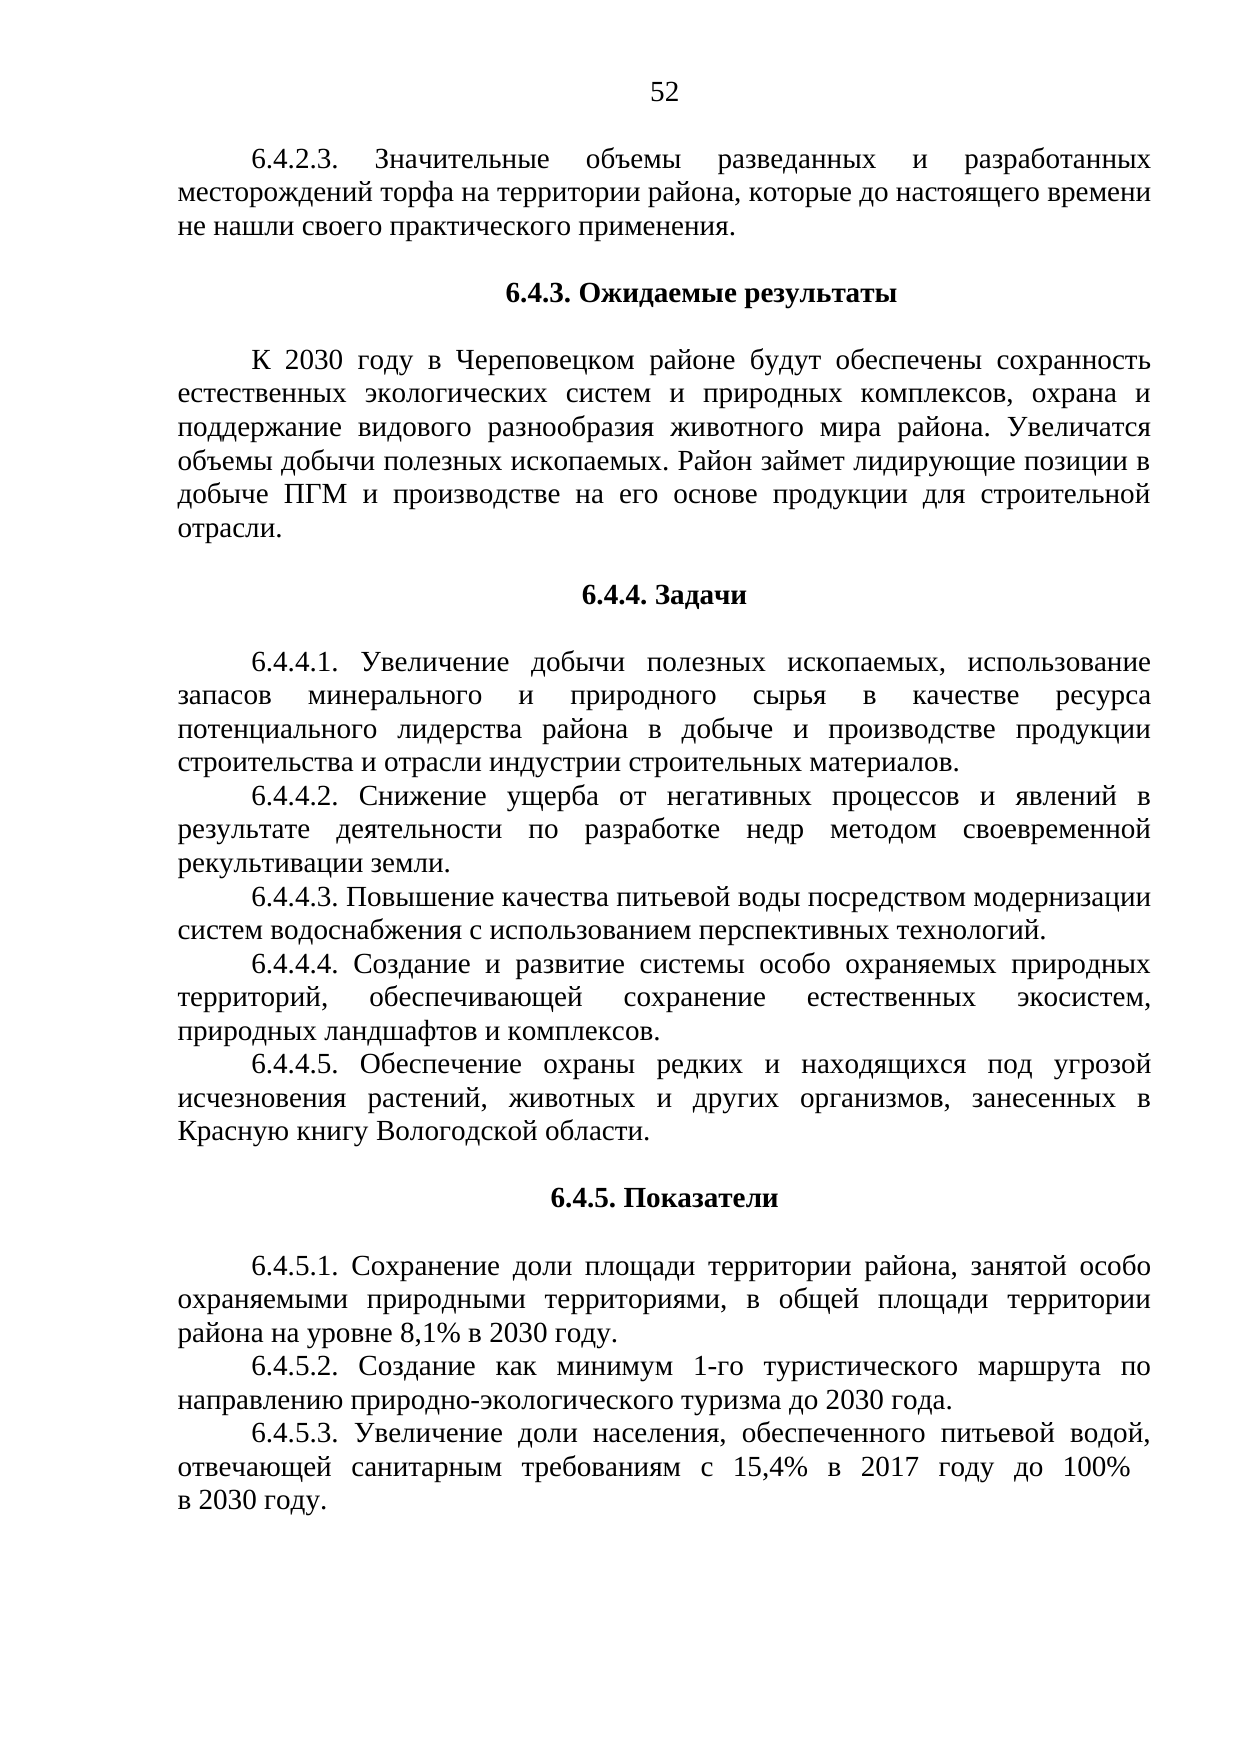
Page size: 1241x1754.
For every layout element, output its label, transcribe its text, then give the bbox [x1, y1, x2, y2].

text 6.4.5. Показатели [177, 1181, 1152, 1214]
text 6.4.5.3. Увеличение доли населения, обеспеченного питьевой водой, отвечающей санитарным требованиям с 15,4% в 2017 году до 100% в 2030 году. [177, 1415, 1152, 1516]
text 6.4.5.2. Создание как минимум 1-го туристического маршрута по направлению природно-экологического туризма до 2030 года. [177, 1348, 1152, 1415]
text 6.4.4.2. Снижение ущерба от негативных процессов и явлений в результате деятельности по разработке недр методом своевременной рекультивации земли. [177, 778, 1152, 879]
text 6.4.4.5. Обеспечение охраны редких и находящихся под угрозой исчезновения растений, животных и других организмов, занесенных в Красную книгу Вологодской области. [177, 1046, 1152, 1147]
text 6.4.4.4. Создание и развитие системы особо охраняемых природных территорий, обеспечивающей сохранение естественных экосистем, природных ландшафтов и комплексов. [177, 946, 1152, 1046]
text 6.4.4.3. Повышение качества питьевой воды посредством модернизации систем водоснабжения с использованием перспективных технологий. [177, 879, 1152, 946]
text 6.4.4.1. Увеличение добычи полезных ископаемых, использование запасов минерального и природного сырья в качестве ресурса потенциального лидерства района в добыче и производстве продукции строительства и отрасли индустрии строительных материалов. [177, 644, 1152, 778]
text 6.4.5.1. Сохранение доли площади территории района, занятой особо охраняемыми природными территориями, в общей площади территории района на уровне 8,1% в 2030 году. [177, 1248, 1152, 1348]
text 6.4.2.3. Значительные объемы разведанных и разработанных месторождений торфа на территории района, которые до настоящего времени не нашли своего практического применения. [177, 141, 1152, 241]
text 6.4.3. Ожидаемые результаты [177, 275, 1152, 308]
text К 2030 году в Череповецком районе будут обеспечены сохранность естественных экологических систем и природных комплексов, охрана и поддержание видового разнообразия животного мира района. Увеличатся объемы добычи полезных ископаемых. Район займет лидирующие позиции в добыче ПГМ и производстве на его основе продукции для строительной отрасли. [177, 342, 1152, 543]
text 6.4.4. Задачи [177, 577, 1152, 610]
